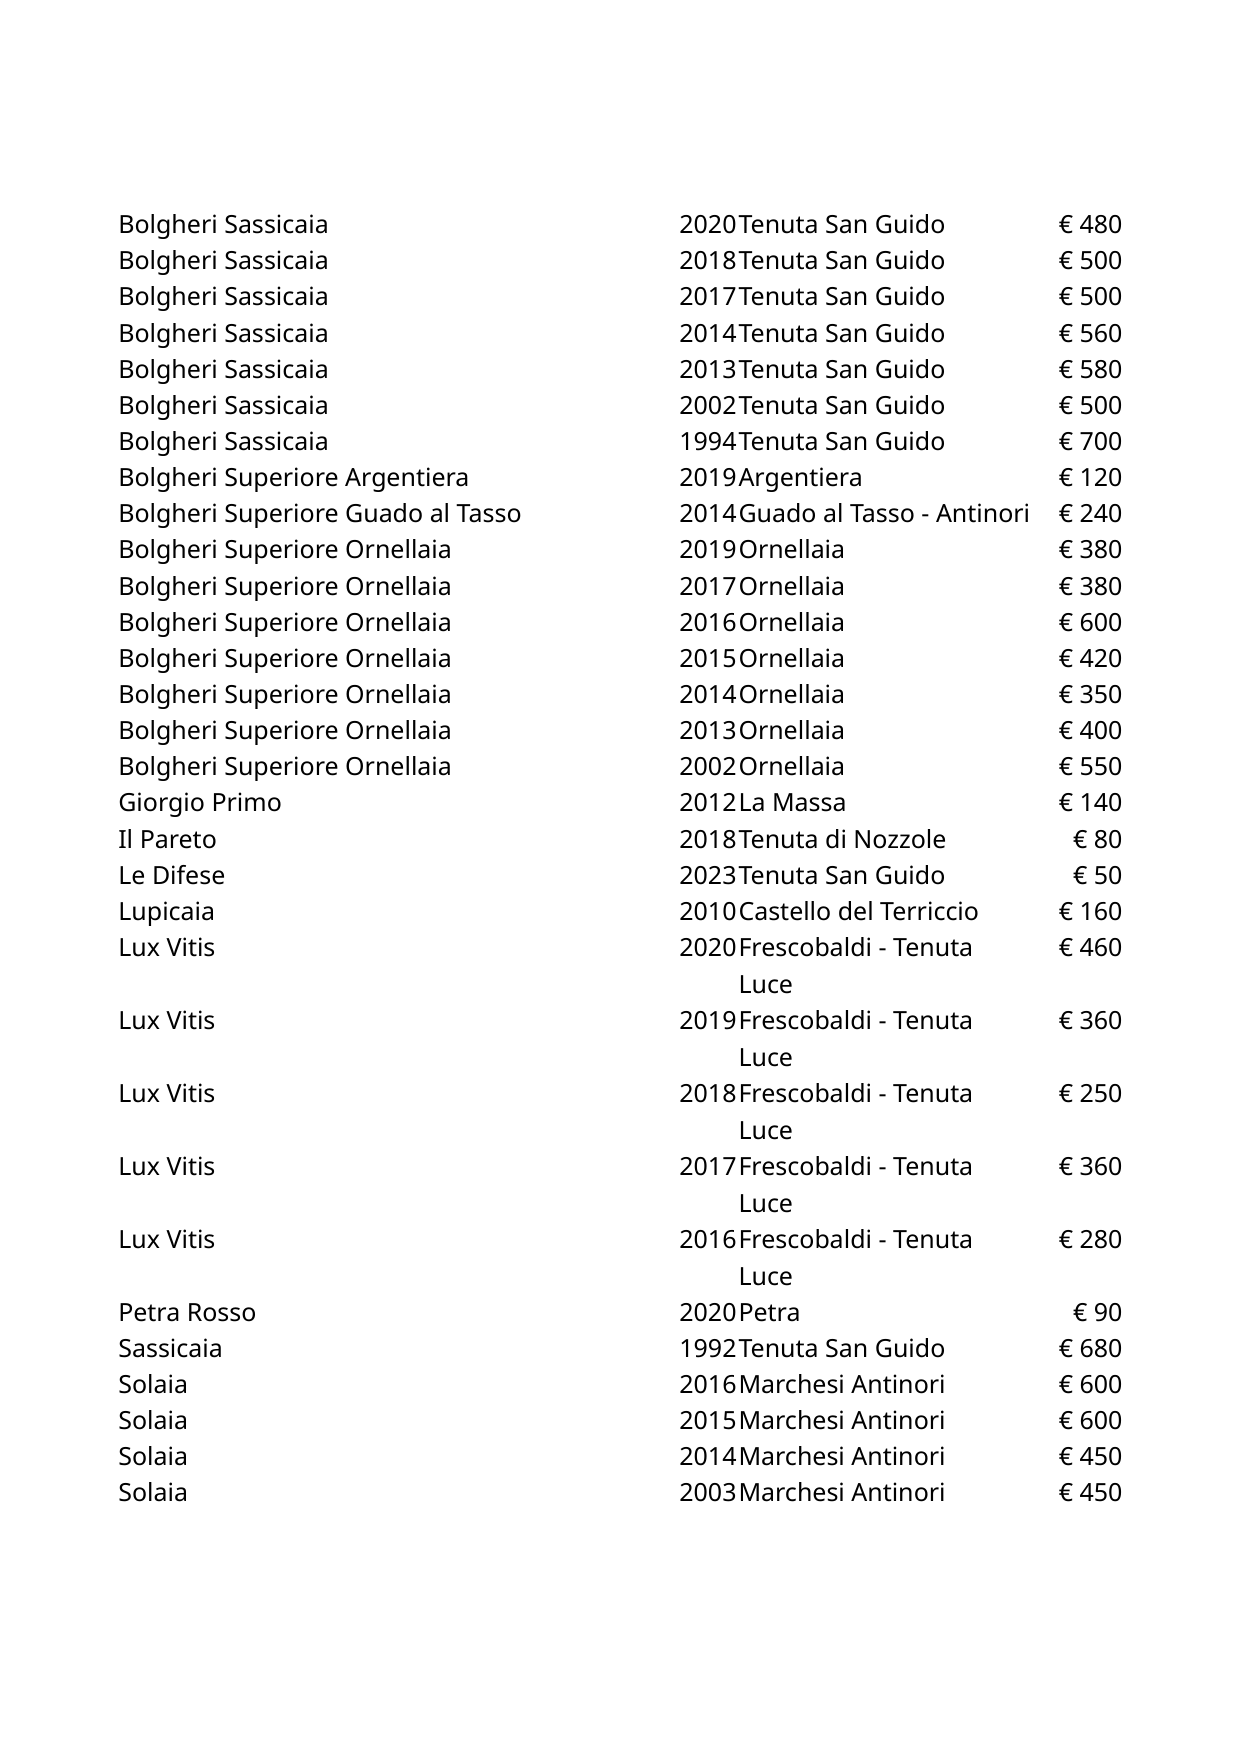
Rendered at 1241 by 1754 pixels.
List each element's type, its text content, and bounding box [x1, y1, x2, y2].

table_cell 2019 [679, 532, 738, 568]
table_cell € 140 [1034, 785, 1122, 821]
table_cell Bolgheri Superiore Ornellaia [118, 604, 679, 641]
table_cell € 360 [1034, 1003, 1122, 1076]
table_cell Solaia [118, 1367, 679, 1403]
table_cell 2003 [679, 1475, 738, 1511]
table_cell 2018 [679, 243, 738, 279]
table_cell Il Pareto [118, 821, 679, 857]
table_cell Tenuta di Nozzole [738, 821, 1033, 857]
table_cell Tenuta San Guido [738, 315, 1033, 351]
table_cell Lux Vitis [118, 1221, 679, 1294]
table_cell € 380 [1034, 532, 1122, 568]
table_cell 2023 [679, 858, 738, 893]
table_cell € 360 [1034, 1149, 1122, 1221]
table_cell 2018 [679, 1076, 738, 1148]
table_cell Petra Rosso [118, 1294, 679, 1330]
table_cell Bolgheri Superiore Ornellaia [118, 713, 679, 749]
table_cell Bolgheri Superiore Argentiera [118, 460, 679, 496]
table_cell Solaia [118, 1439, 679, 1475]
table_cell Tenuta San Guido [738, 858, 1033, 893]
table_cell € 350 [1034, 677, 1122, 713]
table_cell 2016 [679, 1221, 738, 1294]
table_cell Bolgheri Sassicaia [118, 243, 679, 279]
table_cell Solaia [118, 1403, 679, 1439]
table_cell 2016 [679, 1367, 738, 1403]
table_cell Ornellaia [738, 713, 1033, 749]
table_cell Lux Vitis [118, 1003, 679, 1076]
table_cell 2015 [679, 1403, 738, 1439]
table_cell Ornellaia [738, 604, 1033, 641]
table_cell Tenuta San Guido [738, 243, 1033, 279]
table_cell Tenuta San Guido [738, 279, 1033, 315]
table_cell € 500 [1034, 388, 1122, 424]
table_cell Bolgheri Sassicaia [118, 315, 679, 351]
table_cell Castello del Terriccio [738, 894, 1033, 930]
table_cell La Massa [738, 785, 1033, 821]
table_cell 2017 [679, 568, 738, 604]
table_cell 2014 [679, 1439, 738, 1475]
table_cell € 460 [1034, 930, 1122, 1003]
table_cell Bolgheri Superiore Ornellaia [118, 749, 679, 785]
table_cell Lupicaia [118, 894, 679, 930]
table_cell Marchesi Antinori [738, 1475, 1033, 1511]
table_cell Ornellaia [738, 641, 1033, 677]
table_cell Bolgheri Superiore Ornellaia [118, 641, 679, 677]
table_cell 2020 [679, 930, 738, 1003]
table_cell € 450 [1034, 1475, 1122, 1511]
table_cell € 600 [1034, 604, 1122, 641]
table_cell € 280 [1034, 1221, 1122, 1294]
table_cell Bolgheri Superiore Ornellaia [118, 532, 679, 568]
table_cell Sassicaia [118, 1330, 679, 1367]
table_cell € 120 [1034, 460, 1122, 496]
table_cell Bolgheri Superiore Guado al Tasso [118, 496, 679, 532]
table_cell 2010 [679, 894, 738, 930]
table_cell Lux Vitis [118, 1149, 679, 1221]
table_cell € 560 [1034, 315, 1122, 351]
table_cell Bolgheri Superiore Ornellaia [118, 677, 679, 713]
table_cell € 700 [1034, 424, 1122, 460]
table_cell € 400 [1034, 713, 1122, 749]
table_cell Bolgheri Sassicaia [118, 279, 679, 315]
table_cell € 380 [1034, 568, 1122, 604]
table_cell Marchesi Antinori [738, 1403, 1033, 1439]
table_cell 2016 [679, 604, 738, 641]
table_cell € 600 [1034, 1367, 1122, 1403]
table_cell € 450 [1034, 1439, 1122, 1475]
table_cell € 480 [1034, 207, 1122, 243]
table_cell 1994 [679, 424, 738, 460]
table_cell 1992 [679, 1330, 738, 1367]
table_cell Guado al Tasso - Antinori [738, 496, 1033, 532]
table_cell € 80 [1034, 821, 1122, 857]
table_cell Tenuta San Guido [738, 388, 1033, 424]
table_cell 2018 [679, 821, 738, 857]
table_cell € 90 [1034, 1294, 1122, 1330]
table_cell 2019 [679, 460, 738, 496]
table_cell 2017 [679, 1149, 738, 1221]
table_cell Argentiera [738, 460, 1033, 496]
table_cell Tenuta San Guido [738, 424, 1033, 460]
table_cell € 160 [1034, 894, 1122, 930]
table_cell Ornellaia [738, 568, 1033, 604]
table_cell 2014 [679, 677, 738, 713]
table_cell Marchesi Antinori [738, 1367, 1033, 1403]
table_cell Tenuta San Guido [738, 351, 1033, 387]
table_cell 2013 [679, 351, 738, 387]
table_cell 2017 [679, 279, 738, 315]
table_cell € 550 [1034, 749, 1122, 785]
table_cell Bolgheri Sassicaia [118, 207, 679, 243]
table_cell Tenuta San Guido [738, 207, 1033, 243]
table_cell Frescobaldi - Tenuta Luce [738, 930, 1033, 1003]
table_cell € 580 [1034, 351, 1122, 387]
table_cell 2020 [679, 207, 738, 243]
table_cell Frescobaldi - Tenuta Luce [738, 1149, 1033, 1221]
table_cell Solaia [118, 1475, 679, 1511]
table_cell Ornellaia [738, 749, 1033, 785]
table_cell Frescobaldi - Tenuta Luce [738, 1221, 1033, 1294]
table_cell Tenuta San Guido [738, 1330, 1033, 1367]
table_cell Frescobaldi - Tenuta Luce [738, 1003, 1033, 1076]
table_cell Bolgheri Sassicaia [118, 388, 679, 424]
table_cell Ornellaia [738, 532, 1033, 568]
table_cell € 50 [1034, 858, 1122, 893]
table_cell 2014 [679, 315, 738, 351]
table_cell Le Difese [118, 858, 679, 893]
table_cell Lux Vitis [118, 1076, 679, 1148]
table_cell € 500 [1034, 243, 1122, 279]
table_cell 2012 [679, 785, 738, 821]
table_cell 2020 [679, 1294, 738, 1330]
table_cell 2013 [679, 713, 738, 749]
table_cell Bolgheri Sassicaia [118, 424, 679, 460]
table_cell Marchesi Antinori [738, 1439, 1033, 1475]
table_cell Bolgheri Superiore Ornellaia [118, 568, 679, 604]
table_cell € 420 [1034, 641, 1122, 677]
table_cell Bolgheri Sassicaia [118, 351, 679, 387]
table_cell € 240 [1034, 496, 1122, 532]
table_cell Giorgio Primo [118, 785, 679, 821]
table_cell 2002 [679, 749, 738, 785]
table_cell Lux Vitis [118, 930, 679, 1003]
table_cell Frescobaldi - Tenuta Luce [738, 1076, 1033, 1148]
table_cell 2019 [679, 1003, 738, 1076]
table_cell € 500 [1034, 279, 1122, 315]
table_cell 2015 [679, 641, 738, 677]
table_cell € 600 [1034, 1403, 1122, 1439]
table_cell 2002 [679, 388, 738, 424]
table_cell Petra [738, 1294, 1033, 1330]
table_cell € 680 [1034, 1330, 1122, 1367]
table_cell Ornellaia [738, 677, 1033, 713]
table_cell 2014 [679, 496, 738, 532]
table_cell € 250 [1034, 1076, 1122, 1148]
